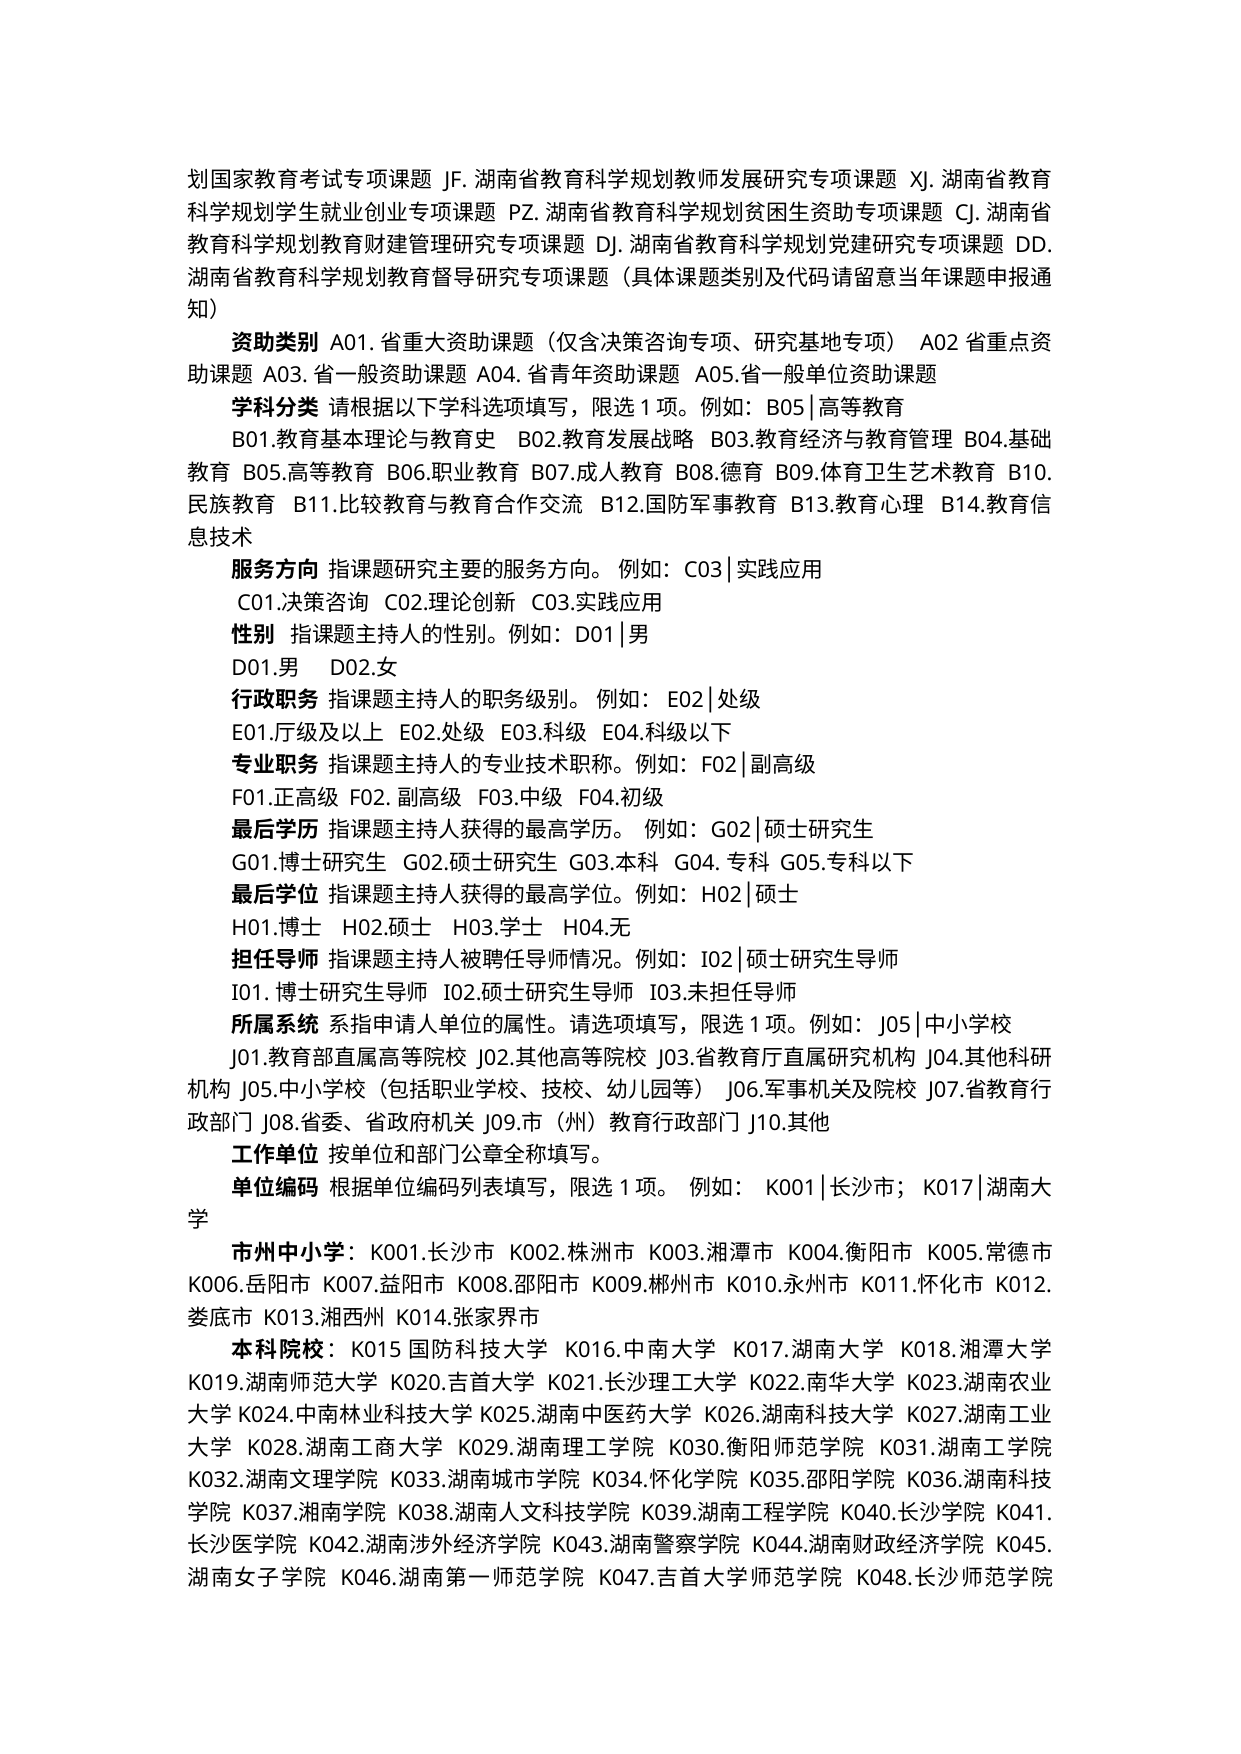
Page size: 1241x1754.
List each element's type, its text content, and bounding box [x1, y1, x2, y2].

text 所属系统 系指申请人单位的属性。请选项填写，限选1项。例如： J05│中小学校 [187, 1007, 1053, 1039]
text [187, 1332, 1053, 1592]
text I01. 博士研究生导师 I02.硕士研究生导师 I03.未担任导师 [187, 974, 1053, 1007]
text 市州中小学：K001.长沙市 K002.株洲市 K003.湘潭市 K004.衡阳市 K005.常德市 K006.岳阳市 K007.益阳市 K008.邵阳市 K009.郴州市 K010.永州市 K011.怀化市 K012.娄底市 K013.湘西州 K014.张家界市 [187, 1234, 1053, 1332]
text 行政职务 指课题主持人的职务级别。 例如： E02│处级 [187, 682, 1053, 714]
text E01.厅级及以上 E02.处级 E03.科级 E04.科级以下 [187, 714, 1053, 747]
text G01.博士研究生 G02.硕士研究生 G03.本科 G04. 专科 G05.专科以下 [187, 844, 1053, 877]
text 最后学历 指课题主持人获得的最高学历。 例如：G02│硕士研究生 [187, 812, 1053, 844]
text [187, 162, 1053, 324]
text C01.决策咨询 C02.理论创新 C03.实践应用 [187, 584, 1053, 617]
text 单位编码 根据单位编码列表填写，限选1项。 例如： K001│长沙市； K017│湖南大学 [187, 1169, 1053, 1234]
text J01.教育部直属高等院校 J02.其他高等院校 J03.省教育厅直属研究机构 J04.其他科研机构 J05.中小学校（包括职业学校、技校、幼儿园等） J06.军事机关及院校 J07.省教育行政部门 J08.省委、省政府机关 J09.市（州）教育行政部门 J10.其他 [187, 1039, 1053, 1137]
text H01.博士 H02.硕士 H03.学士 H04.无 [187, 909, 1053, 942]
text 担任导师 指课题主持人被聘任导师情况。例如：I02│硕士研究生导师 [187, 942, 1053, 974]
text 专业职务 指课题主持人的专业技术职称。例如：F02│副高级 [187, 747, 1053, 779]
text 资助类别 A01. 省重大资助课题（仅含决策咨询专项、研究基地专项） A02 省重点资助课题 A03. 省一般资助课题 A04. 省青年资助课题 A05.省一般单位资助课题 [187, 324, 1053, 389]
text D01.男 D02.女 [187, 649, 1053, 682]
text 学科分类 请根据以下学科选项填写，限选1项。例如：B05│高等教育 [187, 389, 1053, 422]
text 工作单位 按单位和部门公章全称填写。 [187, 1137, 1053, 1169]
text 最后学位 指课题主持人获得的最高学位。例如：H02│硕士 [187, 877, 1053, 909]
text 性别 指课题主持人的性别。例如：D01│男 [187, 617, 1053, 649]
text F01.正高级 F02. 副高级 F03.中级 F04.初级 [187, 779, 1053, 812]
text B01.教育基本理论与教育史 B02.教育发展战略 B03.教育经济与教育管理 B04.基础教育 B05.高等教育 B06.职业教育 B07.成人教育 B08.德育 B09.体育卫生艺术教育 B10.民族教育 B11.比较教育与教育合作交流 B12.国防军事教育 B13.教育心理 B14.教育信息技术 [187, 422, 1053, 552]
text 服务方向 指课题研究主要的服务方向。 例如：C03│实践应用 [187, 552, 1053, 584]
